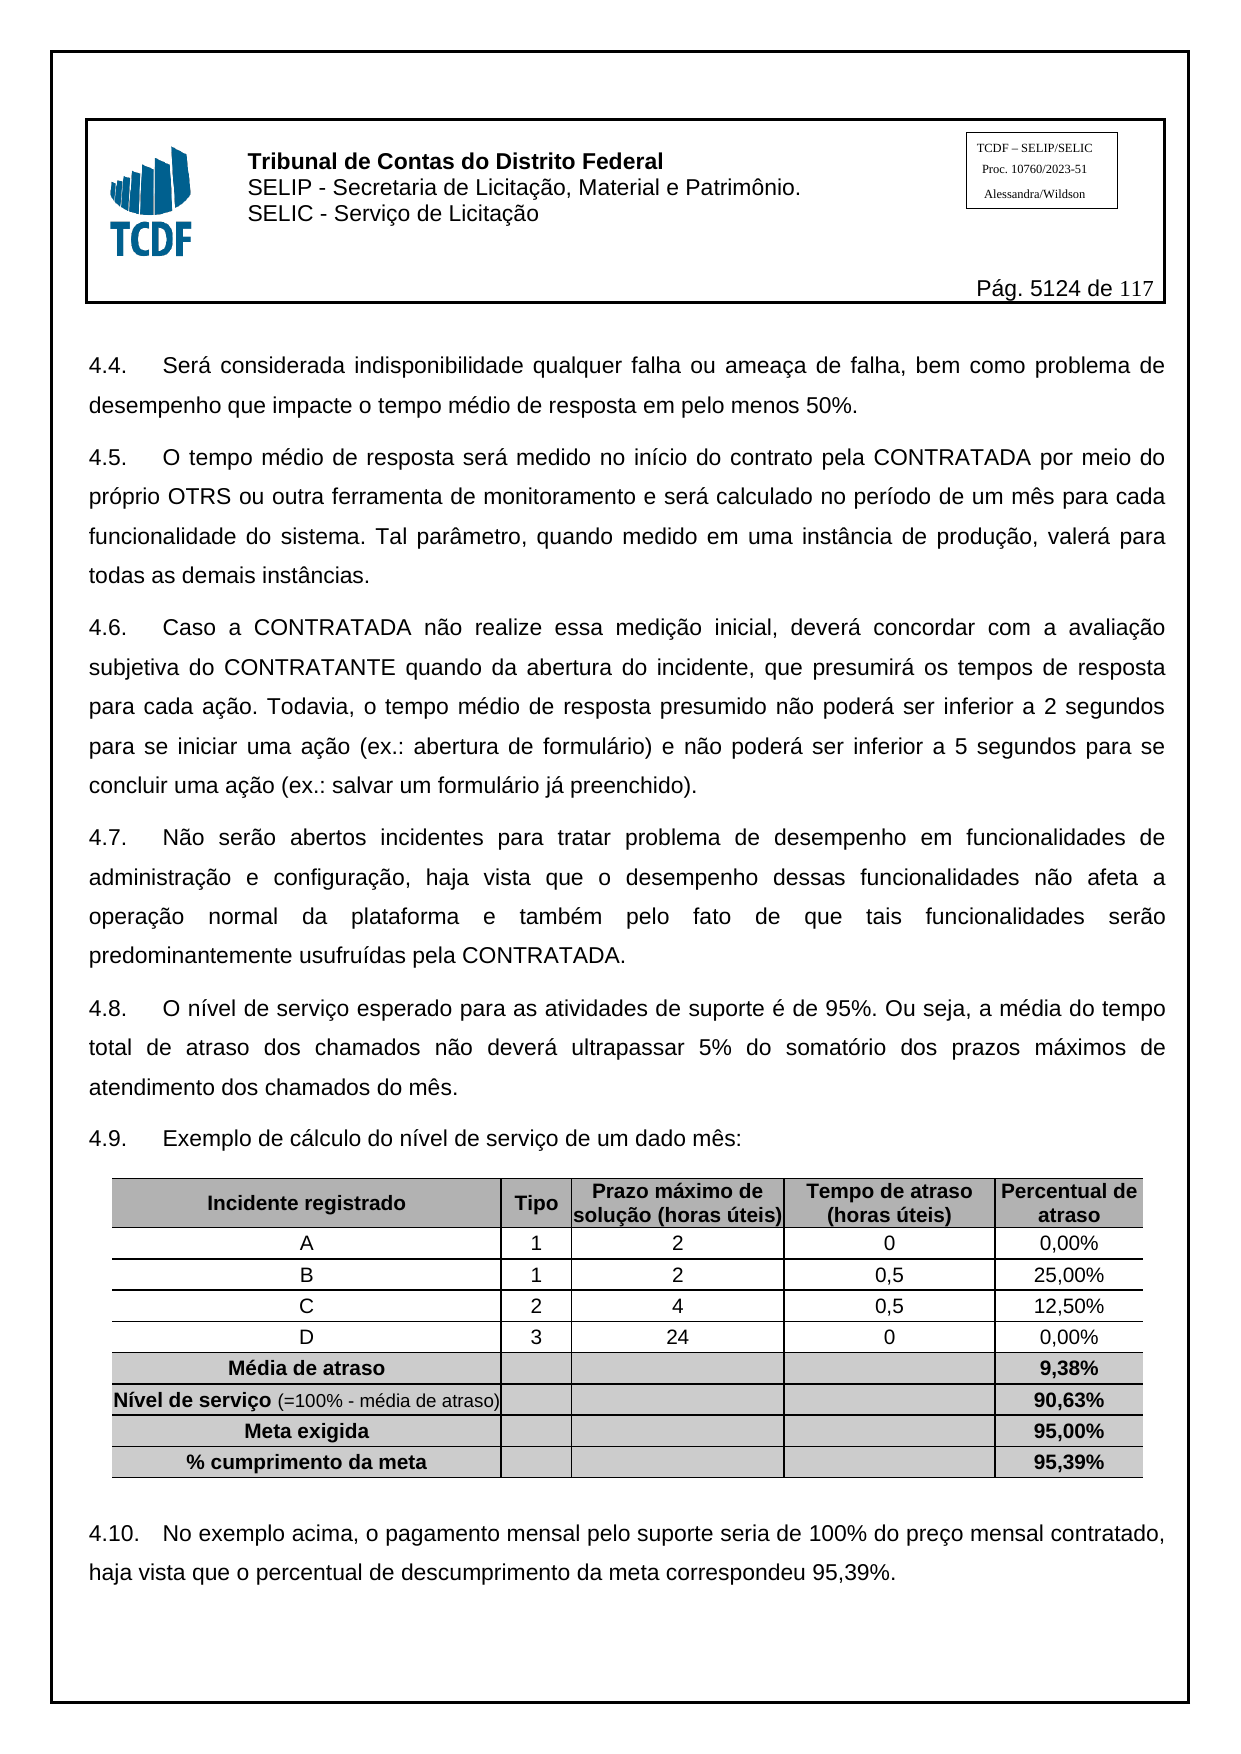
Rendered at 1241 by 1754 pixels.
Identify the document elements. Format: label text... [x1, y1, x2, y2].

table_cell 0 [785, 1228, 994, 1258]
table_cell [572, 1447, 783, 1477]
table_cell [572, 1416, 783, 1446]
table_cell C [112, 1291, 500, 1321]
table_cell [502, 1353, 571, 1383]
table_cell 0,5 [785, 1291, 994, 1321]
table_cell 0 [785, 1322, 994, 1352]
table_cell [572, 1385, 783, 1414]
table_cell Nível de serviço (=100% - média de atraso) [112, 1385, 500, 1414]
table_cell B [112, 1260, 500, 1289]
table_cell % cumprimento da meta [112, 1447, 500, 1477]
table_header Incidente registrado [112, 1179, 500, 1227]
table_cell 3 [502, 1322, 571, 1352]
table_header Tipo [502, 1179, 571, 1227]
table_cell [502, 1447, 571, 1477]
picture [95, 143, 206, 259]
table_cell Média de atraso [112, 1353, 500, 1383]
table_cell 12,50% [996, 1291, 1143, 1321]
table_cell 0,00% [996, 1322, 1143, 1352]
table_cell A [112, 1228, 500, 1258]
table_header Percentual de atraso [996, 1179, 1143, 1227]
table_cell [785, 1385, 994, 1414]
table_cell 4 [572, 1291, 783, 1321]
table_cell 1 [502, 1228, 571, 1258]
list Será considerada indisponibilidade qualquer falha ou ameaça de falha, bem como problema de desempenho que impacte o tempo médio de resposta em pelo menos 50%. [89, 352, 1167, 418]
table_cell [572, 1353, 783, 1383]
table_cell [785, 1447, 994, 1477]
list Exemplo de cálculo do nível de serviço de um dado mês: [89, 1125, 1167, 1152]
table_cell Meta exigida [112, 1416, 500, 1446]
table_cell 1 [502, 1260, 571, 1289]
table_header Prazo máximo de solução (horas úteis) [572, 1179, 783, 1227]
table_cell 95,00% [996, 1416, 1143, 1446]
table_cell [785, 1353, 994, 1383]
list O nível de serviço esperado para as atividades de suporte é de 95%. Ou seja, a média do tempo total de atraso dos chamados não deverá ultrapassar 5% do somatório dos prazos máximos de atendimento dos chamados do mês. [89, 994, 1167, 1100]
table_cell 0,00% [996, 1228, 1143, 1258]
table_cell 9,38% [996, 1353, 1143, 1383]
table_cell [502, 1416, 571, 1446]
list No exemplo acima, o pagamento mensal pelo suporte seria de 100% do preço mensal contratado, haja vista que o percentual de descumprimento da meta correspondeu 95,39%. [89, 1520, 1167, 1586]
table_cell 24 [572, 1322, 783, 1352]
table_header Tempo de atraso (horas úteis) [785, 1179, 994, 1227]
table_cell 95,39% [996, 1447, 1143, 1477]
list O tempo médio de resposta será medido no início do contrato pela CONTRATADA por meio do próprio OTRS ou outra ferramenta de monitoramento e será calculado no período de um mês para cada funcionalidade do sistema. Tal parâmetro, quando medido em uma instância de produção, valerá para todas as demais instâncias. [89, 444, 1167, 588]
list Não serão abertos incidentes para tratar problema de desempenho em funcionalidades de administração e configuração, haja vista que o desempenho dessas funcionalidades não afeta a operação normal da plataforma e também pelo fato de que tais funcionalidades serão predominantemente usufruídas pela CONTRATADA. [89, 824, 1167, 969]
table_cell [785, 1416, 994, 1446]
table_cell 2 [572, 1228, 783, 1258]
table_cell [502, 1385, 571, 1414]
table_cell 2 [502, 1291, 571, 1321]
list Caso a CONTRATADA não realize essa medição inicial, deverá concordar com a avaliação subjetiva do CONTRATANTE quando da abertura do incidente, que presumirá os tempos de resposta para cada ação. Todavia, o tempo médio de resposta presumido não poderá ser inferior a 2 segundos para se iniciar uma ação (ex.: abertura de formulário) e não poderá ser inferior a 5 segundos para se concluir uma ação (ex.: salvar um formulário já preenchido). [89, 614, 1167, 798]
table_cell 2 [572, 1260, 783, 1289]
table_cell D [112, 1322, 500, 1352]
table_cell 25,00% [996, 1260, 1143, 1289]
table_cell 0,5 [785, 1260, 994, 1289]
table_cell 90,63% [996, 1385, 1143, 1414]
